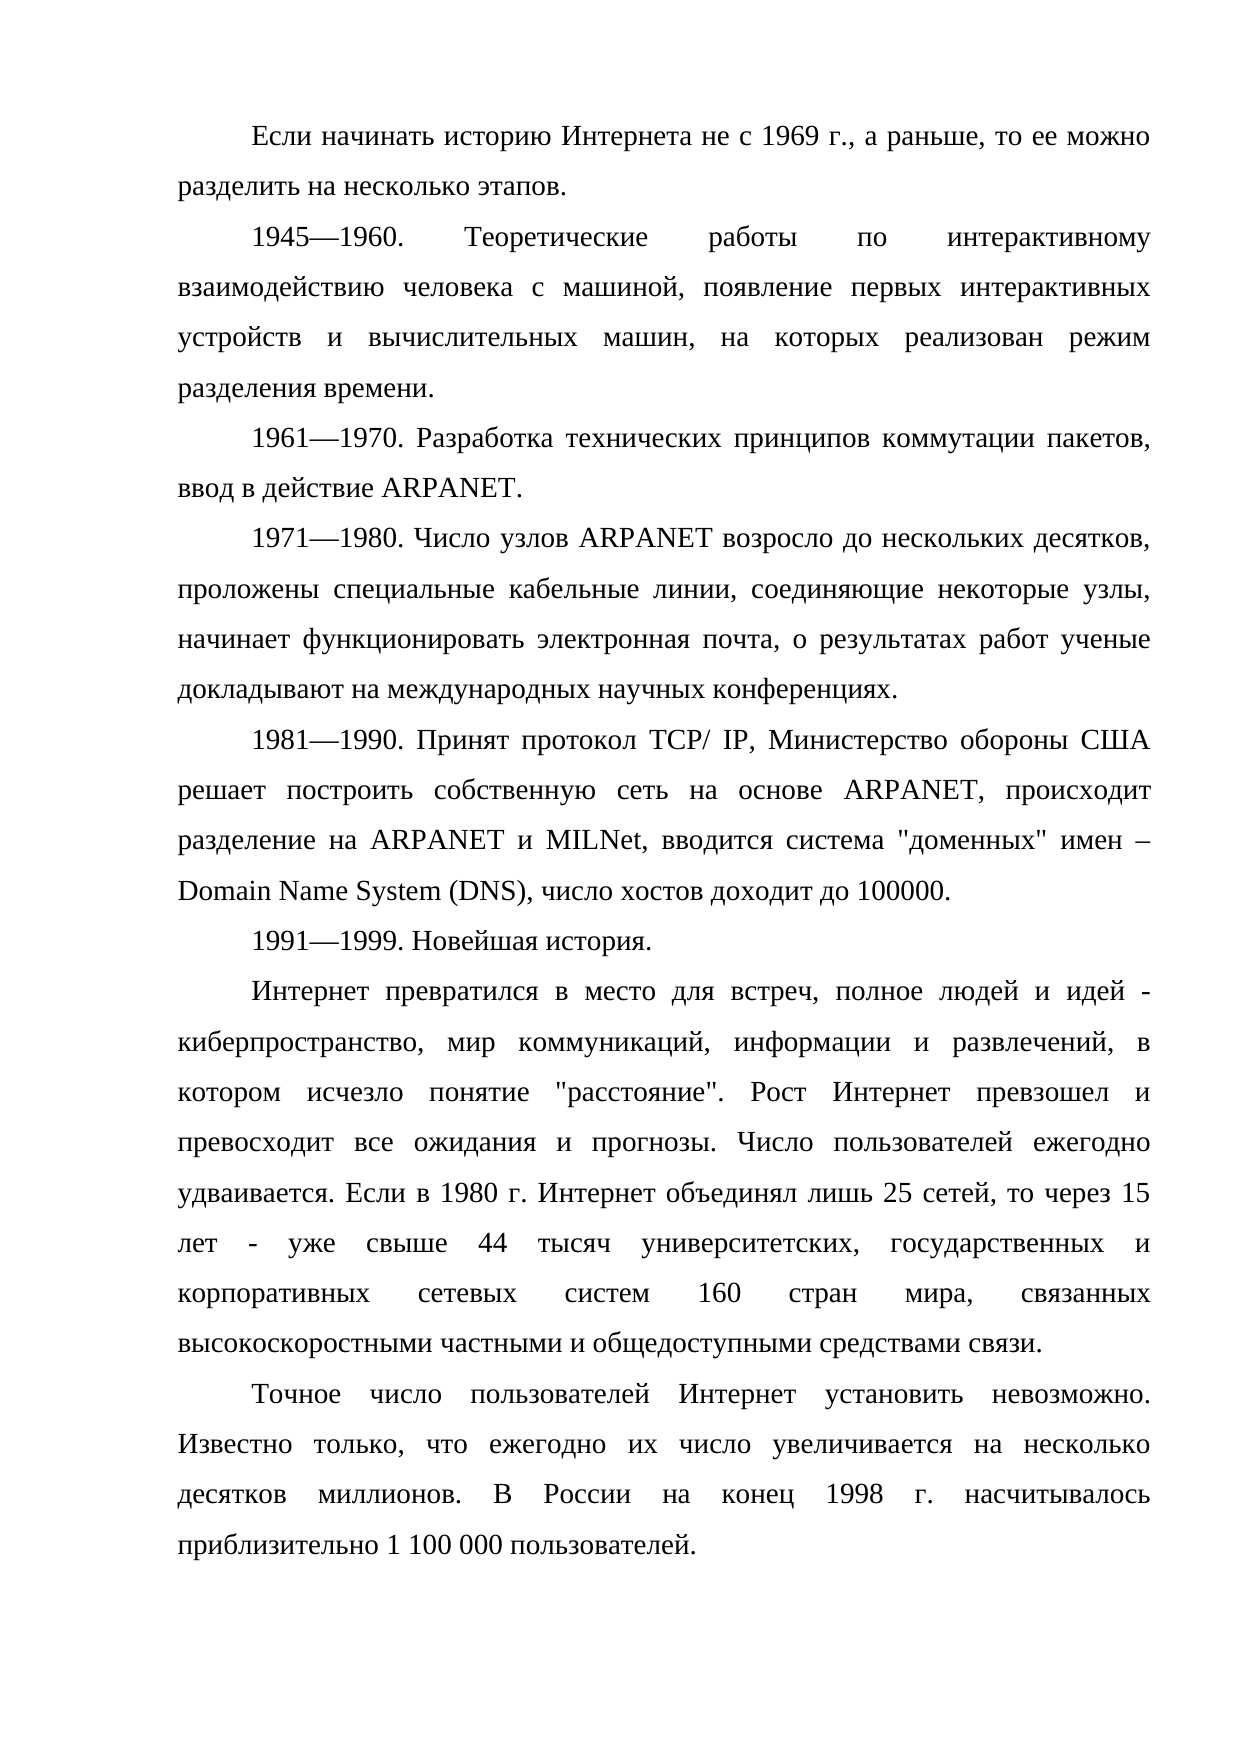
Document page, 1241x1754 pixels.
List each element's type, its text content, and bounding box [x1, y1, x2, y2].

text 1971—1980. Число узлов ARPANET возросло до нескольких десятков, проложены специальные кабельные линии, соединяющие некоторые узлы, начинает функционировать электронная почта, о результатах работ ученые докладывают на международных научных конференциях. [177, 521, 1152, 705]
text Интернет превратился в место для встреч, полное людей и идей - киберпространство, мир коммуникаций, информации и развлечений, в котором исчезло понятие "расстояние". Рост Интернет превзошел и превосходит все ожидания и прогнозы. Число пользователей ежегодно удваивается. Если в . Интернет объединял лишь 25 сетей, то через 15 лет - уже свыше 44 тысяч университетских, государственных и корпоративных сетевых систем 160 стран мира, связанных высокоскоростными частными и общедоступными средствами связи. [177, 973, 1152, 1359]
text 1961—1970. Разработка технических принципов коммутации пакетов, ввод в действие ARPANET. [177, 420, 1152, 504]
text 1945—1960. Теоретические работы по интерактивному взаимодействию человека с машиной, появление первых интерактивных устройств и вычислительных машин, на которых реализован режим разделения времени. [177, 219, 1152, 403]
text 1981—1990. Принят протокол TCP/ IP, Министерство обороны США решает построить собственную сеть на основе ARPANET, происходит разделение на ARPANET и MILNet, вводится система "доменных" имен – Domain Name System (DNS), число хостов доходит до 100000. [177, 722, 1152, 906]
text 1991—1999. Новейшая история. [177, 923, 1152, 957]
text Точное число пользователей Интернет установить невозможно. Известно только, что ежегодно их число увеличивается на несколько десятков миллионов. В России на конец . насчитывалось приблизительно 1 100 000 пользователей. [177, 1376, 1152, 1560]
text Если начинать историю Интернета не с ., а раньше, то ее можно разделить на несколько этапов. [177, 118, 1152, 202]
